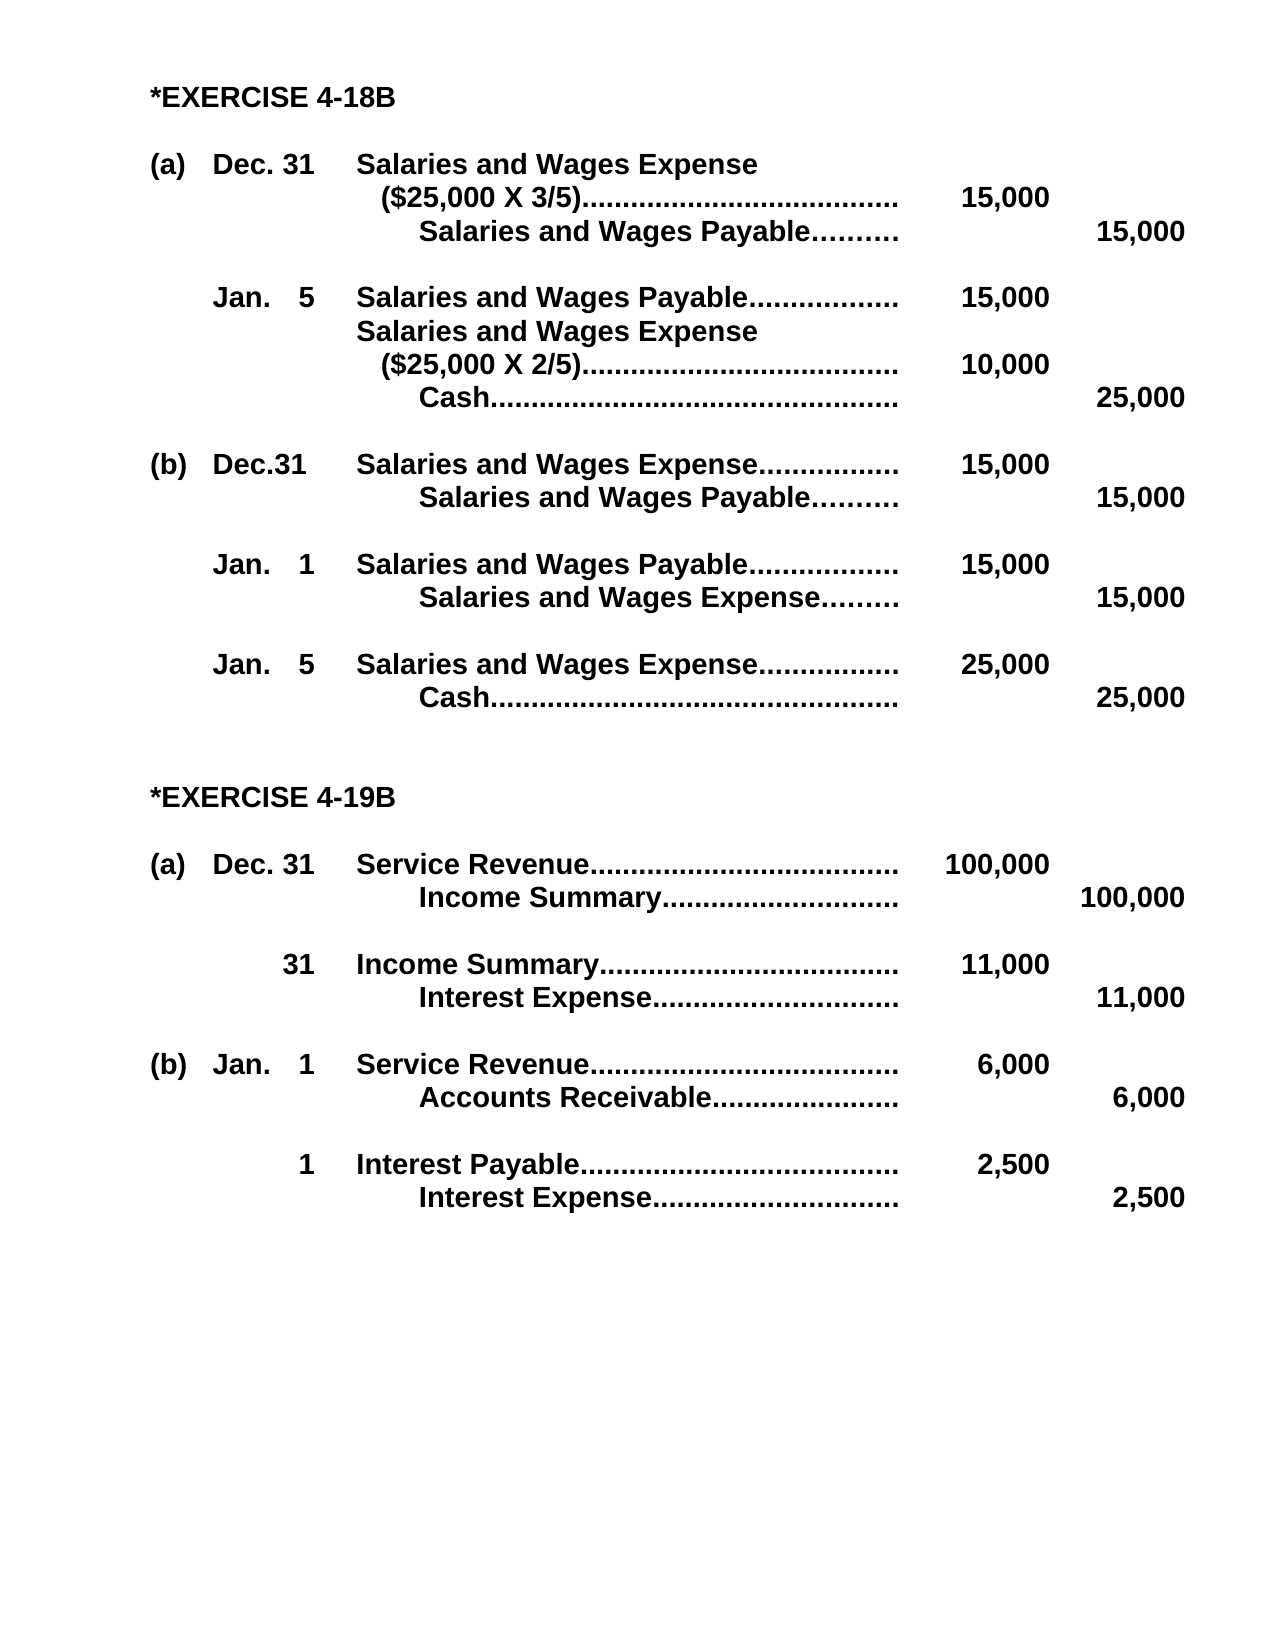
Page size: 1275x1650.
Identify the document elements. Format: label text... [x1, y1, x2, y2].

text ($25,000 X 3/5) 15,000 [150, 181, 1237, 214]
text Cash 25,000 [150, 381, 1237, 414]
text (b) Jan. 1 Service Revenue 6,000 [150, 1048, 1237, 1081]
text Salaries and Wages Expense 15,000 [150, 581, 1237, 614]
text Jan. 5 Salaries and Wages Payable 15,000 [150, 281, 1237, 314]
text *EXERCISE 4-18B [150, 81, 1237, 114]
text Income Summary 100,000 [150, 881, 1237, 914]
text 31 Income Summary 11,000 [150, 948, 1237, 981]
text Salaries and Wages Payable 15,000 [150, 214, 1237, 248]
text Interest Expense 2,500 [150, 1181, 1237, 1214]
text Interest Expense 11,000 [150, 981, 1237, 1014]
text (a) Dec. 31 Salaries and Wages Expense [150, 148, 1237, 181]
text *EXERCISE 4-19B [150, 781, 1237, 814]
text Jan. 1 Salaries and Wages Payable 15,000 [150, 548, 1237, 581]
text Accounts Receivable 6,000 [150, 1081, 1237, 1114]
text (a) Dec. 31 Service Revenue 100,000 [150, 848, 1237, 881]
text Salaries and Wages Payable 15,000 [150, 481, 1237, 514]
text Cash 25,000 [150, 681, 1237, 714]
text (b) Dec. 31 Salaries and Wages Expense 15,000 [150, 448, 1237, 481]
text Jan. 5 Salaries and Wages Expense 25,000 [150, 648, 1237, 681]
text 1 Interest Payable 2,500 [150, 1148, 1237, 1181]
text ($25,000 X 2/5) 10,000 [150, 348, 1237, 381]
text Salaries and Wages Expense [150, 314, 1237, 348]
